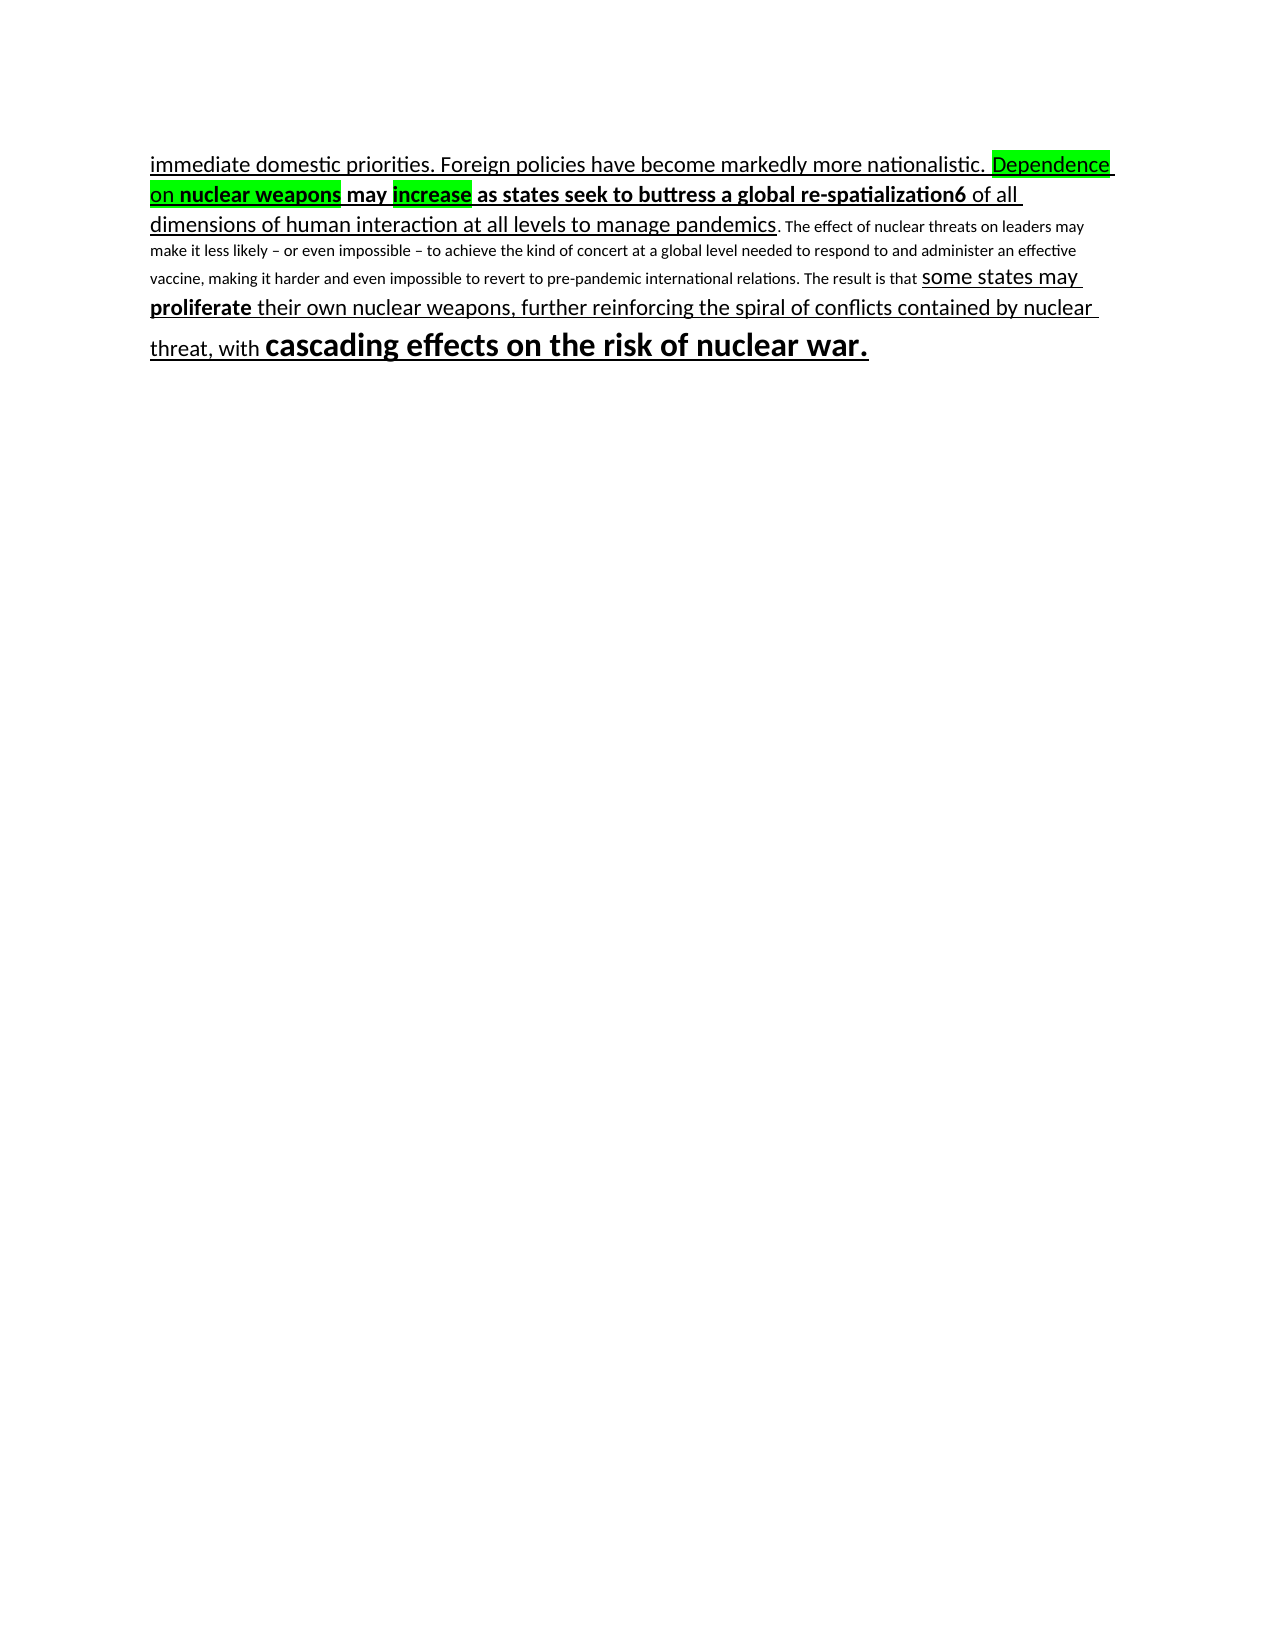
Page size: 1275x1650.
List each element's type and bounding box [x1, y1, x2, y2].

text [150, 150, 1125, 365]
